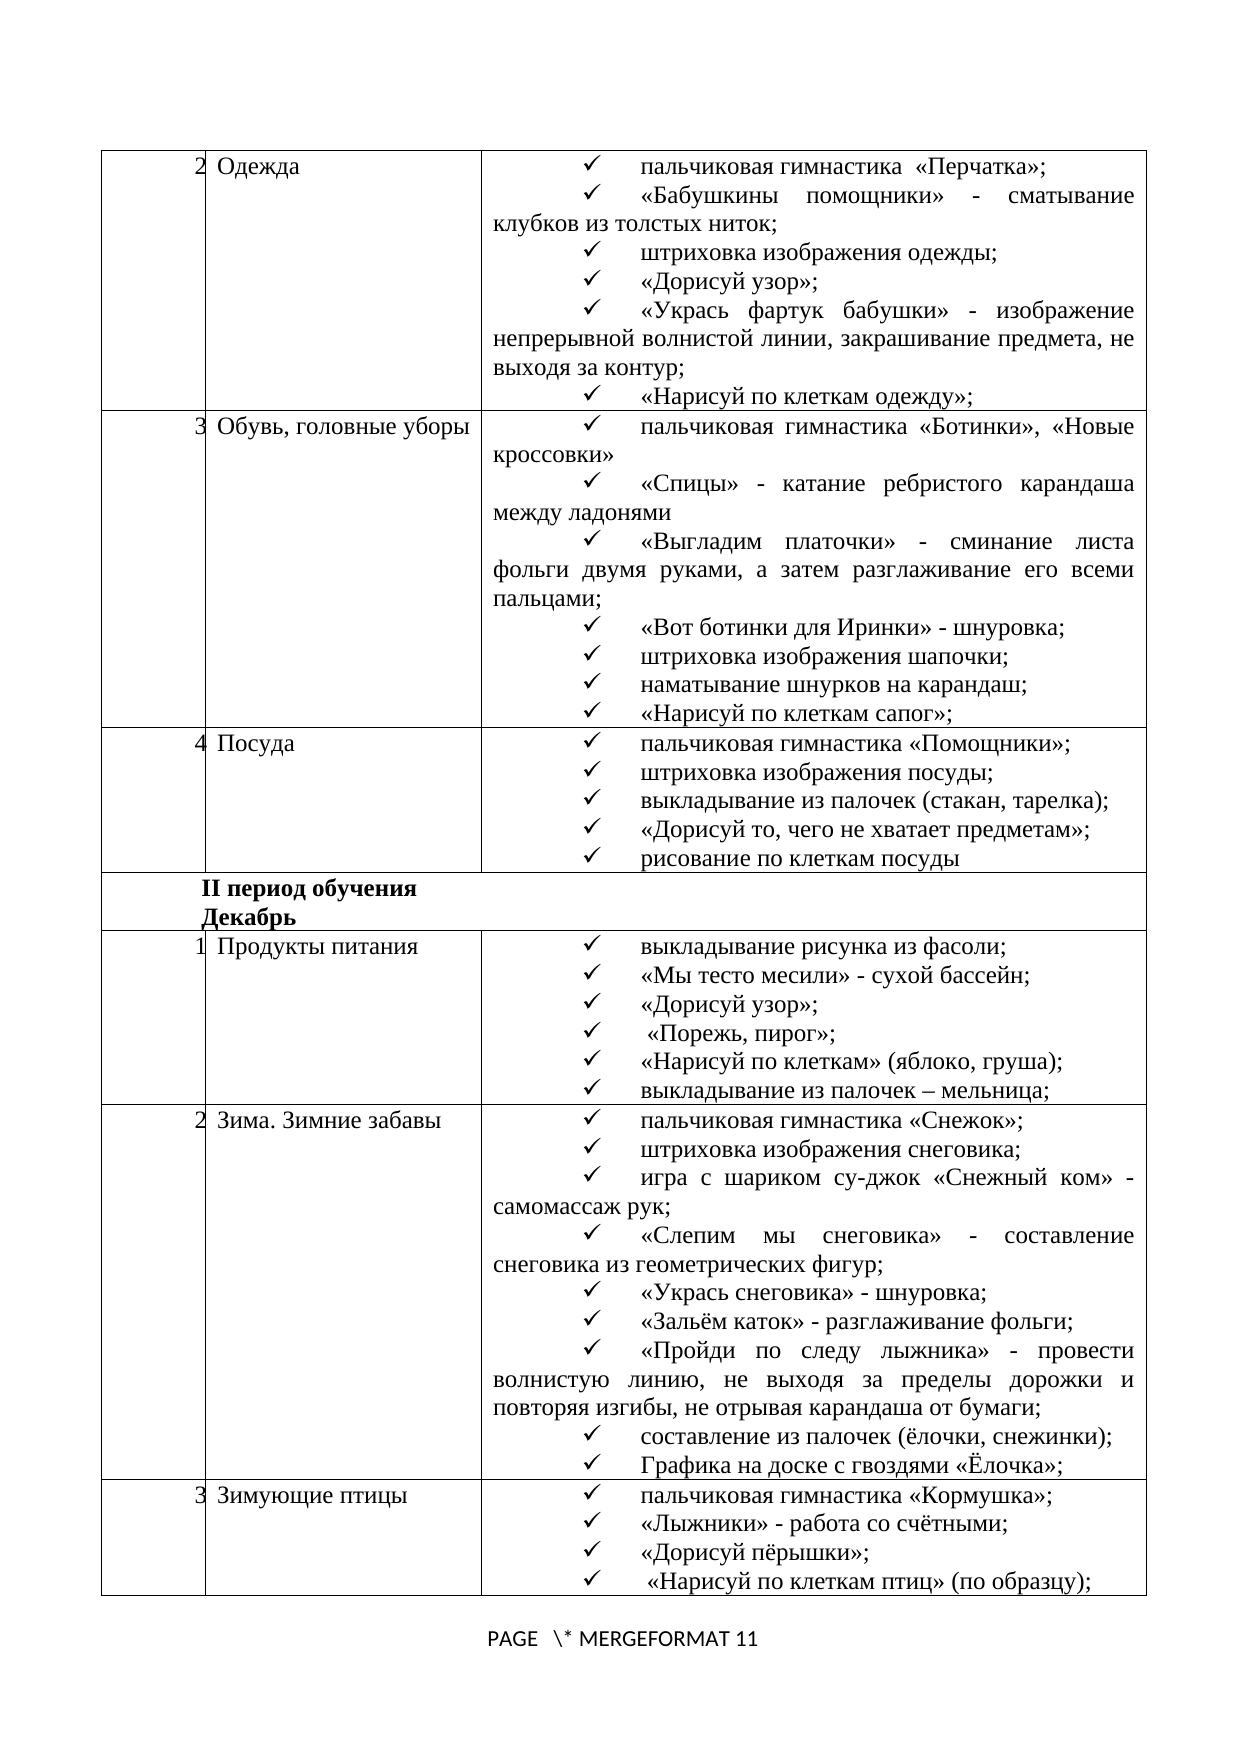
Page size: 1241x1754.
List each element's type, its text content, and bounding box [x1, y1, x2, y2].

table_cell 2 [102, 1105, 205, 1479]
table_cell выкладывание рисунка из фасоли; «Мы тесто месили» - сухой бассейн; «Дорисуй узор»; «Порежь, пирог»; «Нарисуй по клеткам» (яблоко, груша); выкладывание из палочек – мельница; [482, 931, 1146, 1104]
table_cell пальчиковая гимнастика «Перчатка»; «Бабушкины помощники» - сматывание клубков из толстых ниток; штриховка изображения одежды; «Дорисуй узор»; «Укрась фартук бабушки» - изображение непрерывной волнистой линии, закрашивание предмета, не выходя за контур; «Нарисуй по клеткам одежду»; [482, 151, 1146, 410]
table_cell пальчиковая гимнастика «Помощники»; штриховка изображения посуды; выкладывание из палочек (стакан, тарелка); «Дорисуй то, чего не хватает предметам»; рисование по клеткам посуды [482, 728, 1146, 872]
table_cell Посуда [206, 728, 481, 872]
table_cell 3 [102, 411, 205, 727]
table_cell Зима. Зимние забавы [206, 1105, 481, 1479]
table_cell Одежда [206, 151, 481, 410]
table_cell Обувь, головные уборы [206, 411, 481, 727]
table_cell Зимующие птицы [206, 1480, 481, 1595]
table_cell II период обучения Декабрь [102, 873, 1146, 930]
table_cell пальчиковая гимнастика «Кормушка»; «Лыжники» - работа со счётными; «Дорисуй пёрышки»; «Нарисуй по клеткам птиц» (по образцу); [482, 1480, 1146, 1595]
table_cell пальчиковая гимнастика «Ботинки», «Новые кроссовки» «Спицы» - катание ребристого карандаша между ладонями «Выгладим платочки» - сминание листа фольги двумя руками, а затем разглаживание его всеми пальцами; «Вот ботинки для Иринки» - шнуровка; штриховка изображения шапочки; наматывание шнурков на карандаш; «Нарисуй по клеткам сапог»; [482, 411, 1146, 727]
table_cell 4 [102, 728, 205, 872]
table_cell пальчиковая гимнастика «Снежок»; штриховка изображения снеговика; игра с шариком су-джок «Снежный ком» - самомассаж рук; «Слепим мы снеговика» - составление снеговика из геометрических фигур; «Укрась снеговика» - шнуровка; «Зальём каток» - разглаживание фольги; «Пройди по следу лыжника» - провести волнистую линию, не выходя за пределы дорожки и повторяя изгибы, не отрывая карандаша от бумаги; составление из палочек (ёлочки, снежинки); Графика на доске с гвоздями «Ёлочка»; [482, 1105, 1146, 1479]
table_cell 3 [102, 1480, 205, 1595]
table_cell 1 [102, 931, 205, 1104]
table_cell 2 [102, 151, 205, 410]
table_cell Продукты питания [206, 931, 481, 1104]
